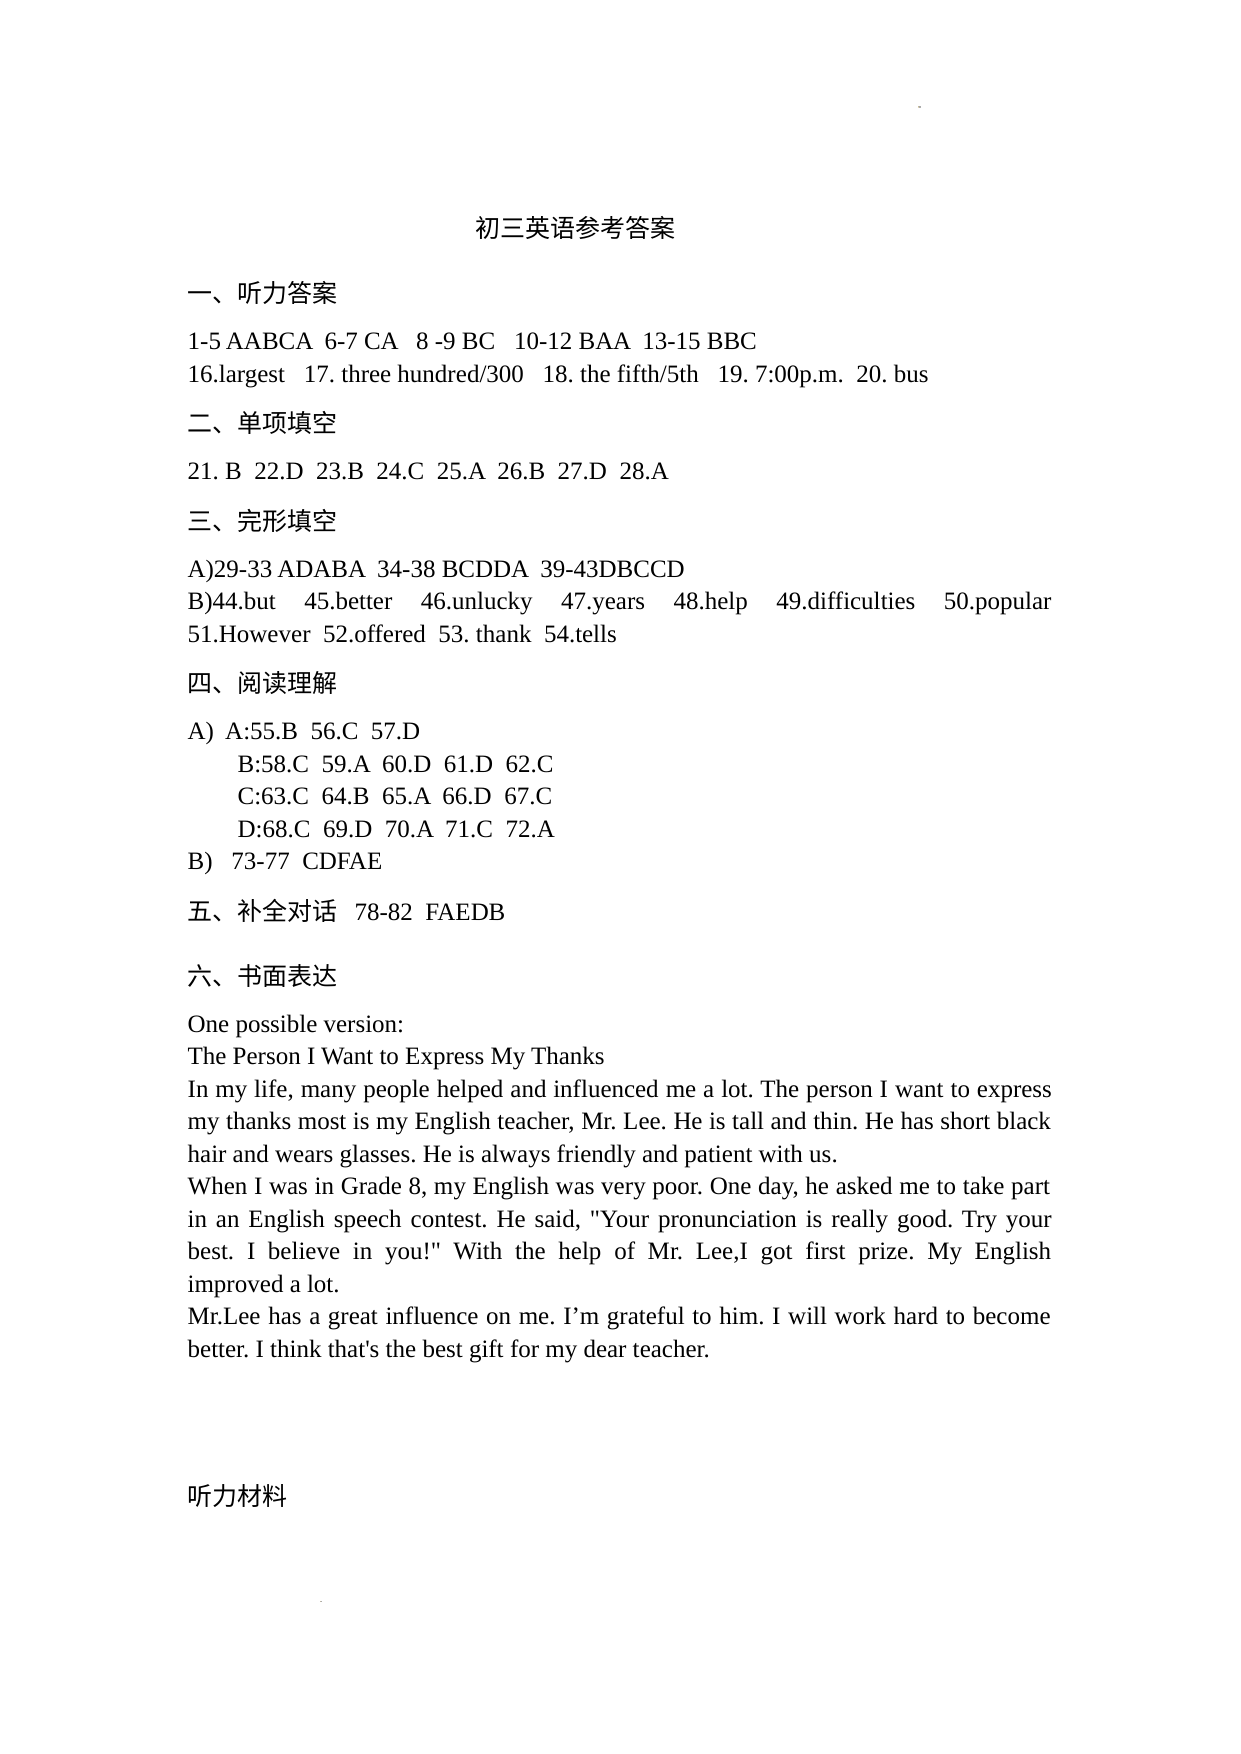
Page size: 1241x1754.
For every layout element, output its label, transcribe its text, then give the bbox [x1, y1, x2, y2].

text The Person I Want to Express My Thanks [187, 1039, 1053, 1072]
text In my life, many people helped and influenced me a lot. The person I want to express my thanks most is my English teacher, Mr. Lee. He is tall and thin. He has short black hair and wears glasses. He is always friendly and patient with us. [187, 1072, 1053, 1169]
text D:68.C 69.D 70.A 71.C 72.A [187, 812, 1053, 844]
text 初三英语参考答案 [187, 194, 1053, 259]
text 一、听力答案 [187, 259, 1053, 324]
text B)44.but 45.better 46.unlucky 47.years 48.help 49.difficulties 50.popular 51.However 52.offered 53. thank 54.tells [187, 584, 1053, 649]
text 16.largest 17. three hundred/300 18. the fifth/5th 19. 7:00p.m. 20. bus [187, 357, 1053, 389]
text B) 73-77 CDFAE [187, 844, 1053, 877]
text 六、书面表达 [187, 942, 1053, 1007]
text 三、完形填空 [187, 487, 1053, 552]
text A) A:55.B 56.C 57.D [187, 714, 1053, 747]
text 21. B 22.D 23.B 24.C 25.A 26.B 27.D 28.A [187, 454, 1053, 487]
text 五、补全对话 78-82 FAEDB [187, 877, 1053, 942]
text 听力材料 [187, 1462, 1053, 1527]
text C:63.C 64.B 65.A 66.D 67.C [187, 779, 1053, 812]
text B:58.C 59.A 60.D 61.D 62.C [187, 747, 1053, 779]
text Mr.Lee has a great influence on me. I’m grateful to him. I will work hard to become better. I think that's the best gift for my dear teacher. [187, 1299, 1053, 1364]
text 二、单项填空 [187, 389, 1053, 454]
text One possible version: [187, 1007, 1053, 1039]
text When I was in Grade 8, my English was very poor. One day, he asked me to take part in an English speech contest. He said, "Your pronunciation is really good. Try your best. I believe in you!" With the help of Mr. Lee,I got first prize. My English improved a lot. [187, 1169, 1053, 1299]
text 四、阅读理解 [187, 649, 1053, 714]
text A)29-33 ADABA 34-38 BCDDA 39-43DBCCD [187, 552, 1053, 584]
text 1-5 AABCA 6-7 CA 8 -9 BC 10-12 BAA 13-15 BBC [187, 324, 1053, 357]
